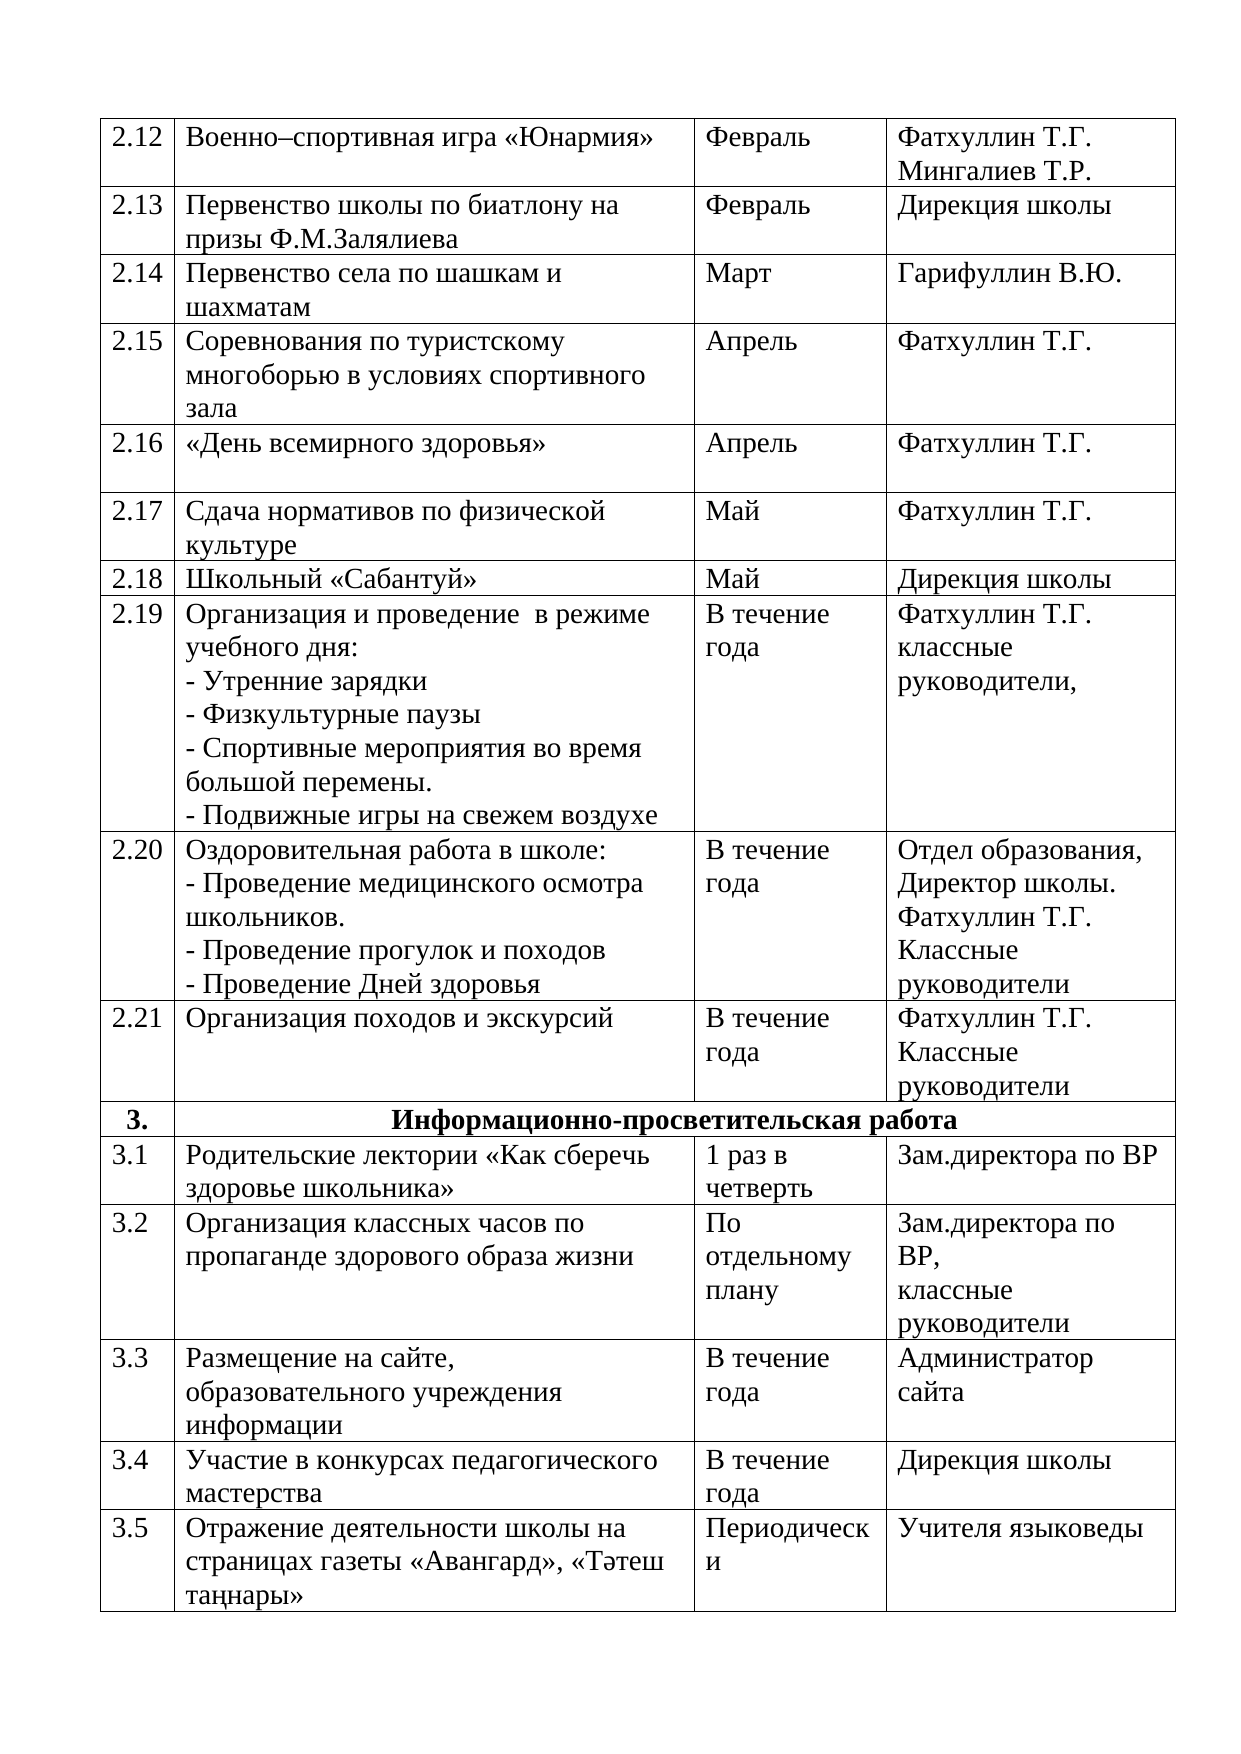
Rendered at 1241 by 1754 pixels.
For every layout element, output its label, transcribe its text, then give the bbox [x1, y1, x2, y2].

table_cell 3.1 [101, 1137, 174, 1204]
table_cell В течение года [695, 596, 886, 831]
table_cell Оздоровительная работа в школе: - Проведение медицинского осмотра школьников. - Проведение прогулок и походов - Проведение Дней здоровья [175, 832, 694, 999]
table_cell В течение года [695, 832, 886, 999]
table_cell Май [695, 561, 886, 595]
table_cell По отдельному плану [695, 1205, 886, 1339]
table_cell Школьный «Сабантуй» [175, 561, 694, 595]
table_cell В течение года [695, 1001, 886, 1101]
table_cell Дирекция школы [887, 561, 1175, 595]
table_cell 2.19 [101, 596, 174, 831]
table_cell Отражение деятельности школы на страницах газеты «Авангард», «Тәтеш таңнары» [175, 1510, 694, 1611]
table_cell Организация походов и экскурсий [175, 1001, 694, 1101]
table_cell Сдача нормативов по физической культуре [175, 493, 694, 560]
table_cell Март [695, 255, 886, 322]
table_cell 3.2 [101, 1205, 174, 1339]
table_cell 2.21 [101, 1001, 174, 1101]
table_cell Гарифуллин В.Ю. [887, 255, 1175, 322]
table_cell 2.13 [101, 187, 174, 254]
table_cell Периодически [695, 1510, 886, 1611]
table_cell 2.17 [101, 493, 174, 560]
table_cell 1 раз в четверть [695, 1137, 886, 1204]
table_cell Фатхуллин Т.Г. классные руководители, [887, 596, 1175, 831]
table_cell Фатхуллин Т.Г. Классные руководители [887, 1001, 1175, 1101]
table_cell Военно–спортивная игра «Юнармия» [175, 119, 694, 186]
table_cell Отдел образования, Директор школы. Фатхуллин Т.Г. Классные руководители [887, 832, 1175, 999]
table_cell Соревнования по туристскому многоборью в условиях спортивного зала [175, 324, 694, 424]
table_cell 3.4 [101, 1442, 174, 1509]
table_cell В течение года [695, 1340, 886, 1441]
table_cell Апрель [695, 324, 886, 424]
table_cell Размещение на сайте, образовательного учреждения информации [175, 1340, 694, 1441]
table_cell Фатхуллин Т.Г. [887, 493, 1175, 560]
table_cell Апрель [695, 425, 886, 492]
table_cell Первенство школы по биатлону на призы Ф.М.Залялиева [175, 187, 694, 254]
table_cell Фатхуллин Т.Г. Мингалиев Т.Р. [887, 119, 1175, 186]
table_cell Дирекция школы [887, 187, 1175, 254]
table_cell Зам.директора по ВР [887, 1137, 1175, 1204]
table_cell Учителя языковеды [887, 1510, 1175, 1611]
table_cell 2.14 [101, 255, 174, 322]
table_cell 2.15 [101, 324, 174, 424]
table_cell 3. [101, 1102, 174, 1136]
table_cell Участие в конкурсах педагогического мастерства [175, 1442, 694, 1509]
table_cell Февраль [695, 119, 886, 186]
table_cell В течение года [695, 1442, 886, 1509]
table_cell Зам.директора по ВР, классные руководители [887, 1205, 1175, 1339]
table_cell 2.18 [101, 561, 174, 595]
table_cell 2.16 [101, 425, 174, 492]
table_cell Дирекция школы [887, 1442, 1175, 1509]
table_cell 3.3 [101, 1340, 174, 1441]
table_cell Администратор сайта [887, 1340, 1175, 1441]
table_cell Организация и проведение в режиме учебного дня: - Утренние зарядки - Физкультурные паузы - Спортивные мероприятия во время большой перемены. - Подвижные игры на свежем воздухе [175, 596, 694, 831]
table_cell Февраль [695, 187, 886, 254]
table_cell Родительские лектории «Как сберечь здоровье школьника» [175, 1137, 694, 1204]
table_cell Первенство села по шашкам и шахматам [175, 255, 694, 322]
table_cell «День всемирного здоровья» [175, 425, 694, 492]
table_cell Май [695, 493, 886, 560]
table_cell 3.5 [101, 1510, 174, 1611]
table_cell Организация классных часов по пропаганде здорового образа жизни [175, 1205, 694, 1339]
table_cell Информационно-просветительская работа [175, 1102, 1175, 1136]
table_cell 2.12 [101, 119, 174, 186]
table_cell 2.20 [101, 832, 174, 999]
table_cell Фатхуллин Т.Г. [887, 425, 1175, 492]
table_cell Фатхуллин Т.Г. [887, 324, 1175, 424]
